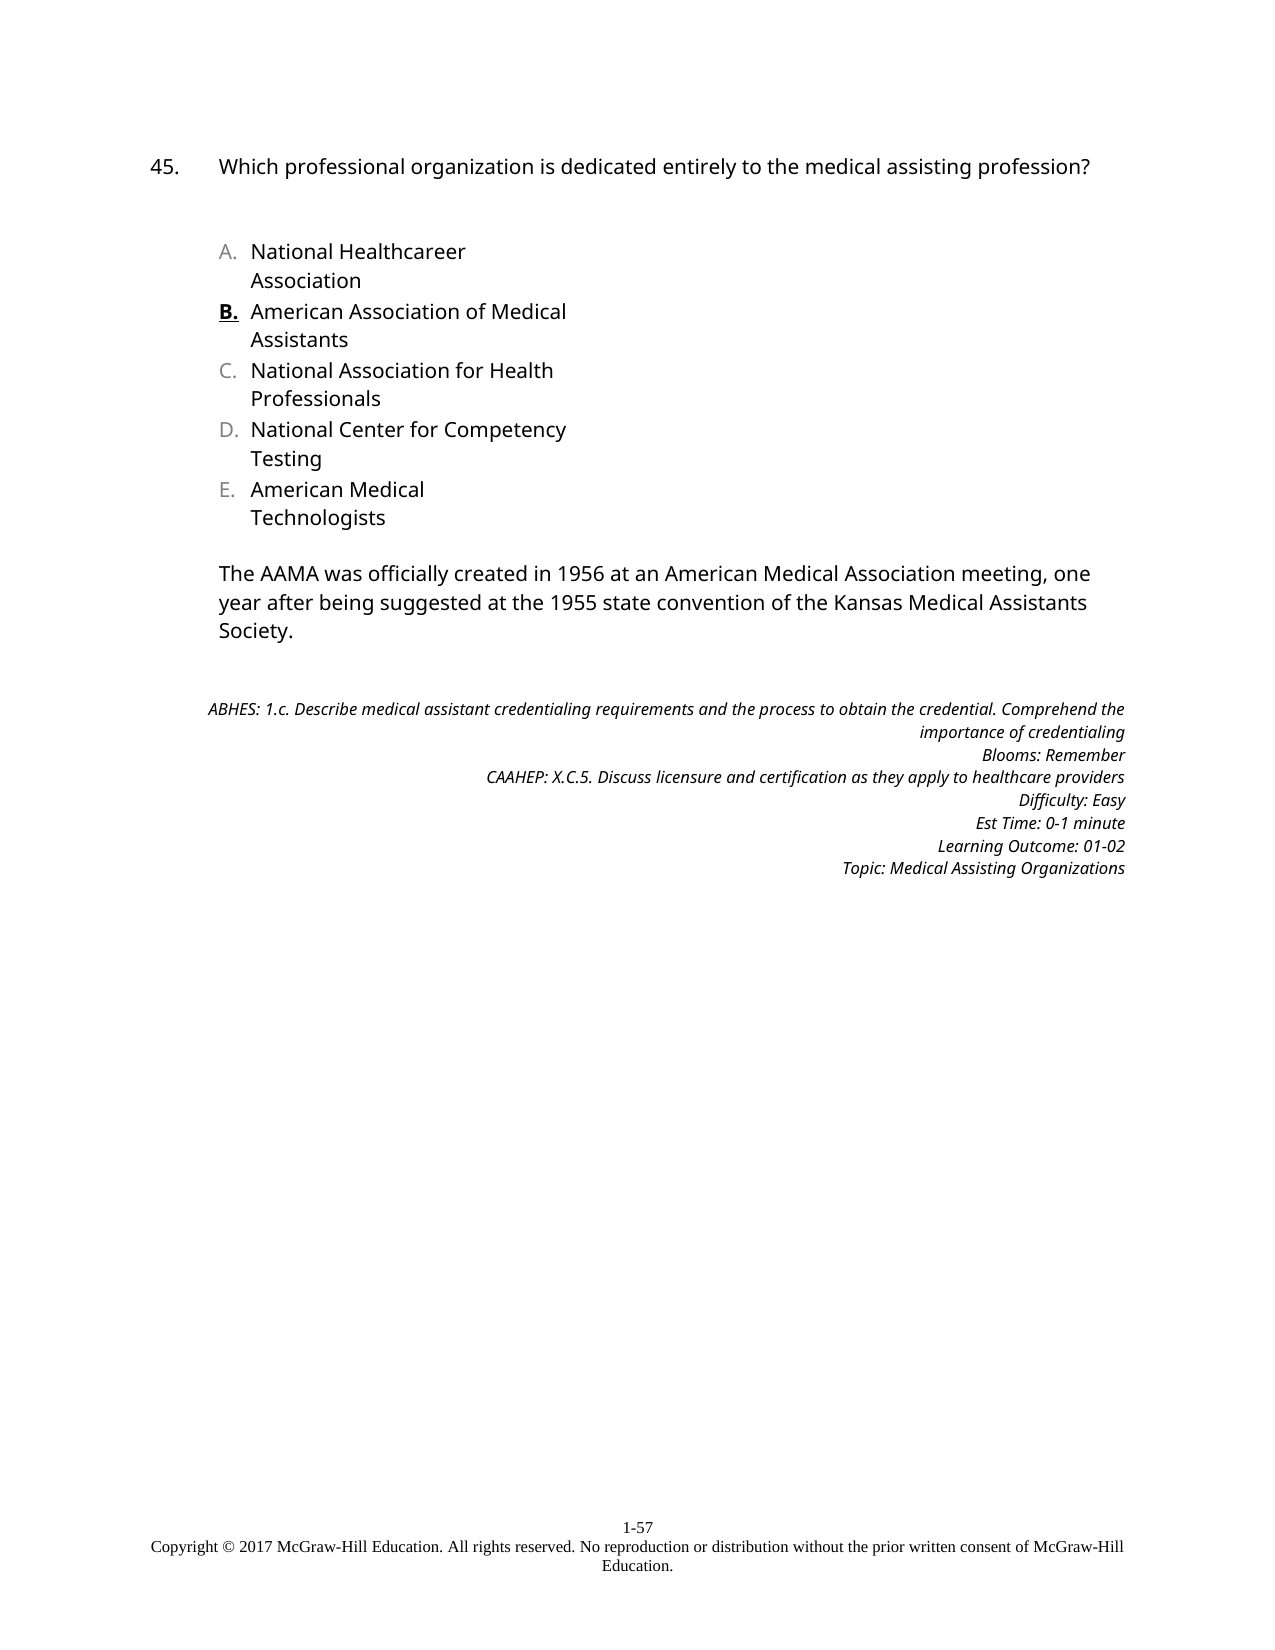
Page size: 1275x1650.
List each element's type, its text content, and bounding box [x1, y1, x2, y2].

table_header 45. [150, 153, 218, 672]
table_header ABHES: 1.c. Describe medical assistant credentialing requirements and the process to obtain the credential. Comprehend the importance of credentialing Blooms: Remember CAAHEP: X.C.5. Discuss licensure and certification as they apply to healthcare providers Difficulty: Easy Est Time: 0-1 minute Learning Outcome: 01-02 Topic: Medical Assisting Organizations [150, 698, 1125, 908]
table_header Which professional organization is dedicated entirely to the medical assisting profession? The AAMA was officially created in 1956 at an American Medical Association meeting, one year after being suggested at the 1955 state convention of the Kansas Medical Assistants Society. [219, 153, 1125, 672]
